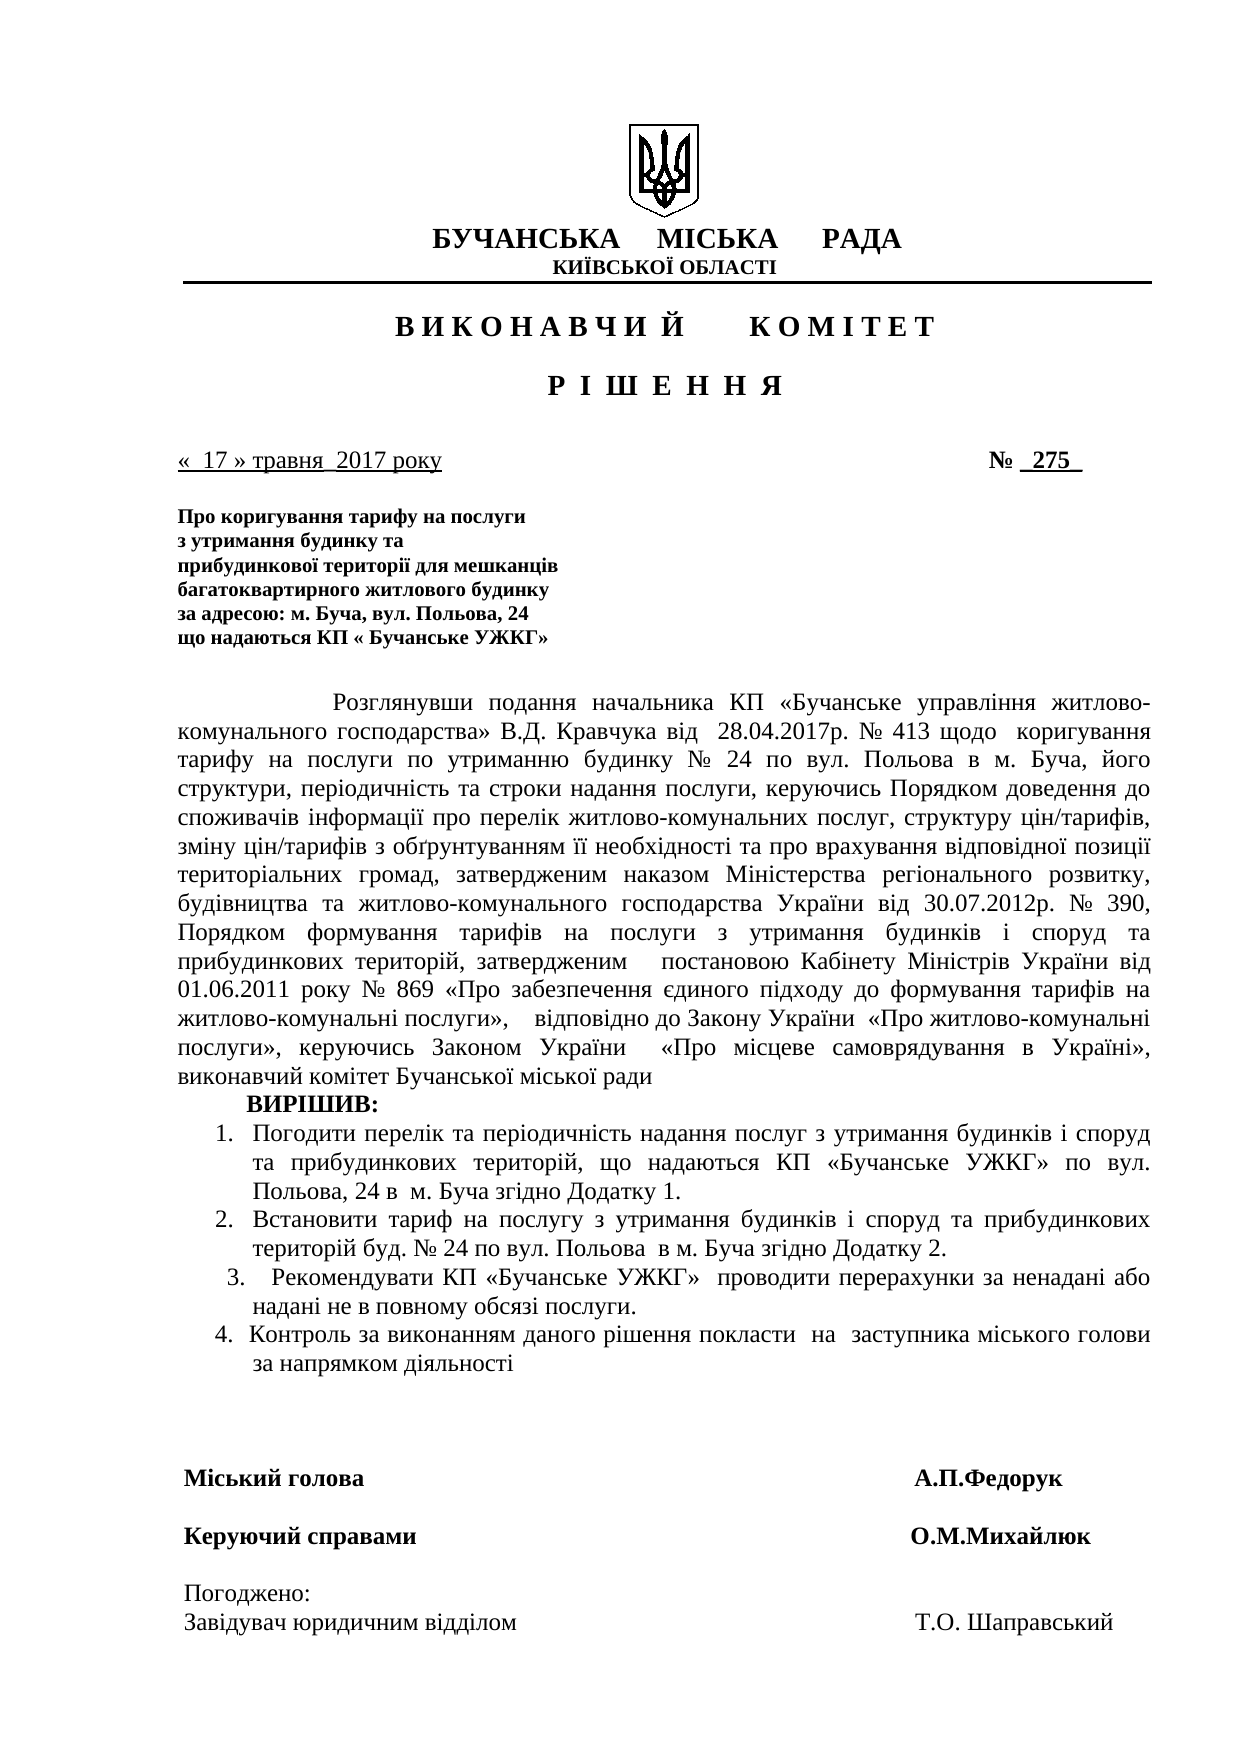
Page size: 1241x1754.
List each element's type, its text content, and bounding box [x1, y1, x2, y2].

text БУЧАНСЬКА МІСЬКА РАДА [183, 221, 1152, 255]
subtitle В И К О Н А В Ч И Й К О М І Т Е Т [177, 309, 1152, 343]
text ВИРІШИВ: [177, 1089, 1152, 1118]
text Керуючий справами О.М.Михайлюк [183, 1521, 1152, 1549]
subtitle Р І Ш Е Н Н Я [177, 368, 1152, 401]
list Встановити тариф на послугу з утримання будинків і споруд та прибудинкових територій буд. № 24 по вул. Польова в м. Буча згідно Додатку 2. [215, 1204, 1152, 1262]
subtitle КИЇВСЬКОЇ ОБЛАСТІ [183, 255, 1152, 281]
text Погоджено: [183, 1578, 1152, 1607]
subtitle « 17 » травня_2017 року № _275_ [177, 445, 1152, 474]
text 4. Контроль за виконанням даного рішення покласти на заступника міського голови за напрямком діяльності [207, 1319, 1152, 1377]
text Завідувач юридичним відділом Т.О. Шаправський [177, 1607, 1152, 1636]
title за адресою: м. Буча, вул. Польова, 24 [177, 601, 1152, 625]
text Міський голова А.П.Федорук [183, 1463, 1152, 1492]
list Погодити перелік та періодичність надання послуг з утримання будинків і споруд та прибудинкових територій, що надаються КП «Бучанське УЖКГ» по вул. Польова, 24 в м. Буча згідно Додатку 1. [215, 1118, 1152, 1204]
title Про коригування тарифу на послуги [177, 504, 1152, 528]
text 3. Рекомендувати КП «Бучанське УЖКГ» проводити перерахунки за ненадані або надані не в повному обсязі послуги. [183, 1262, 1152, 1319]
text Розглянувши подання начальника КП «Бучанське управління житлово-комунального господарства» В.Д. Кравчука від 28.04.2017р. № 413 щодо коригування тарифу на послуги по утриманню будинку № 24 по вул. Польова в м. Буча, його структури, періодичність та строки надання послуги, керуючись Порядком доведення до споживачів інформації про перелік житлово-комунальних послуг, структуру цін/тарифів, зміну цін/тарифів з обґрунтуванням її необхідності та про врахування відповідної позиції територіальних громад, затвердженим наказом Міністерства регіонального розвитку, будівництва та житлово-комунального господарства України від 30.07.2012р. № 390, Порядком формування тарифів на послуги з утримання будинків і споруд та прибудинкових територій, затвердженим постановою Кабінету Міністрів України від 01.06.2011 року № 869 «Про забезпечення єдиного підходу до формування тарифів на житлово-комунальні послуги», відповідно до Закону України «Про житлово-комунальні послуги», керуючись Законом України «Про місцеве самоврядування в Україні», виконавчий комітет Бучанської міської ради [177, 687, 1152, 1089]
title багатоквартирного житлового будинку [177, 577, 1152, 601]
title що надаються КП « Бучанське УЖКГ» [177, 625, 1152, 649]
title з утримання будинку та [177, 528, 1152, 552]
title прибудинкової території для мешканців [177, 552, 1152, 577]
